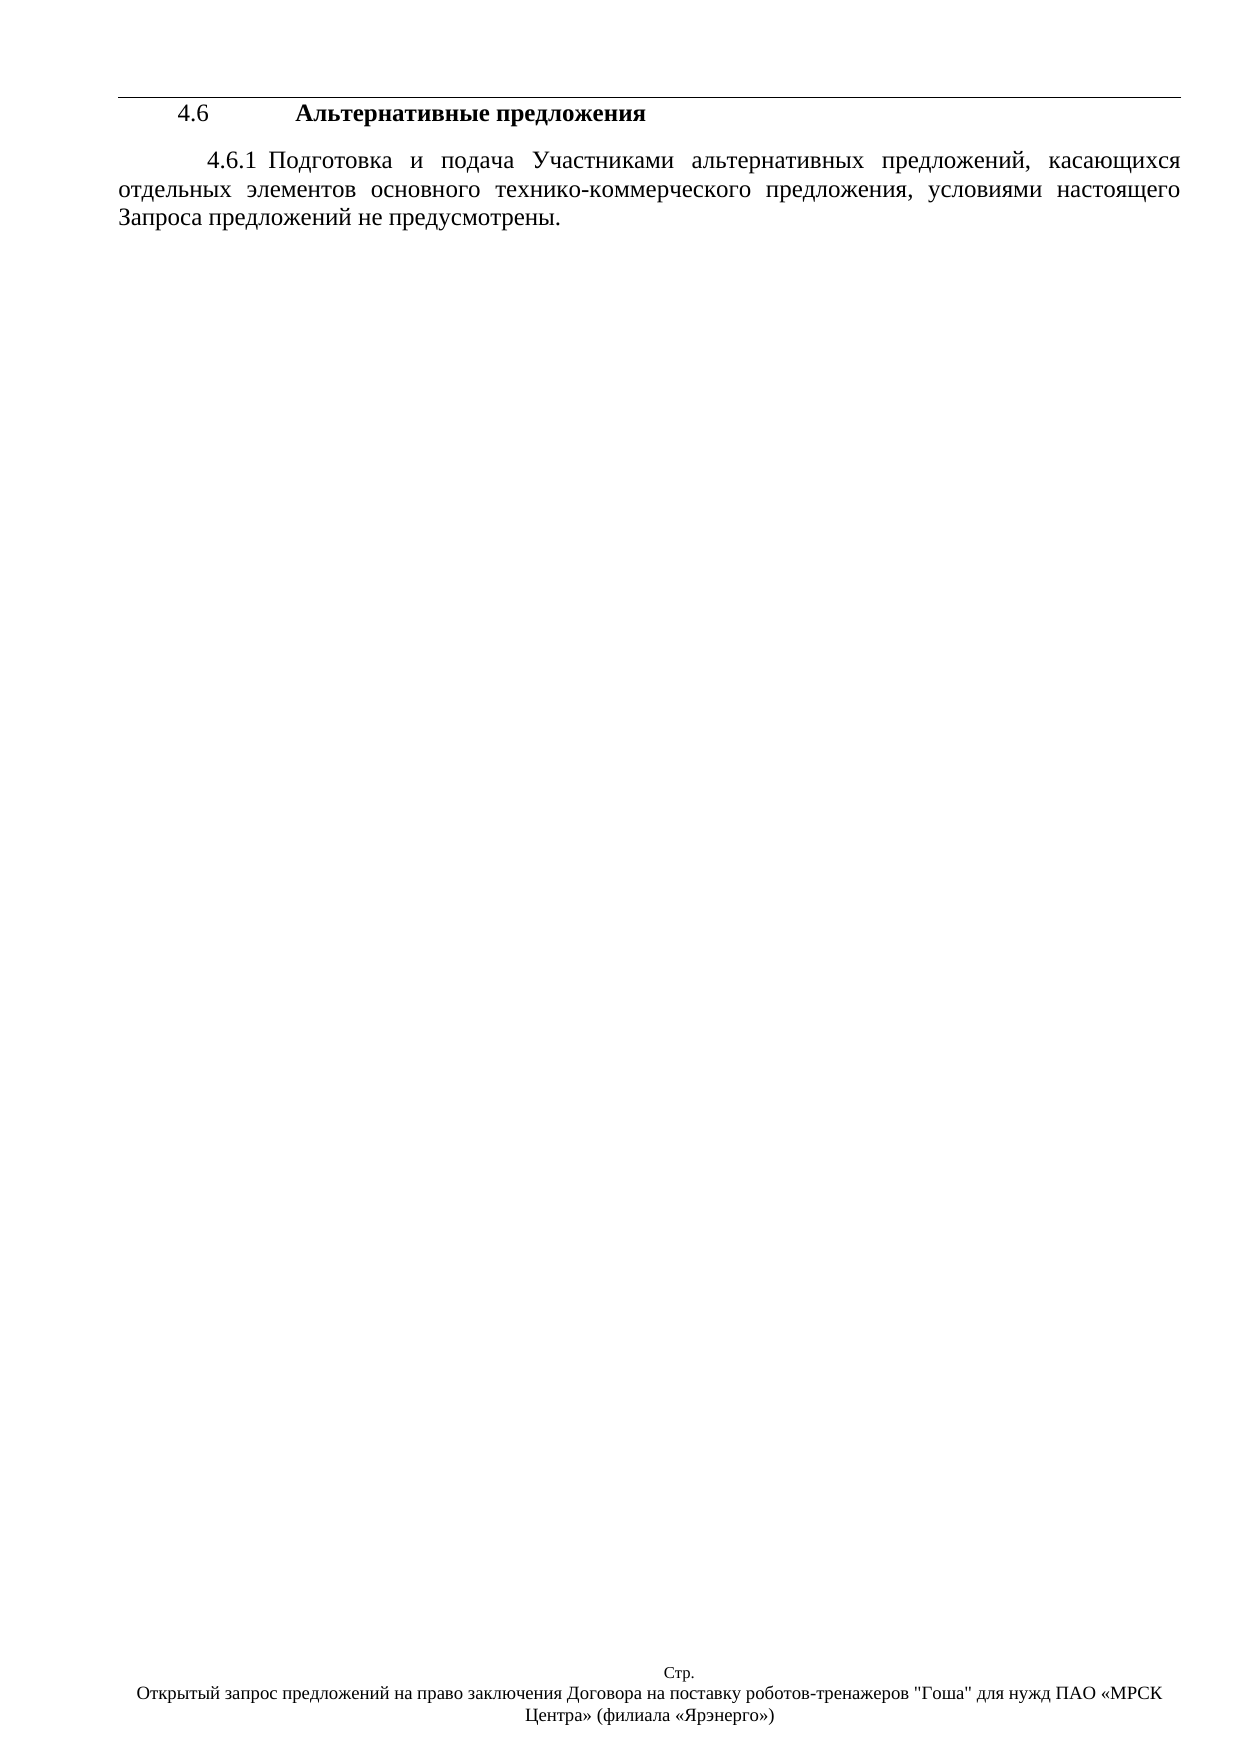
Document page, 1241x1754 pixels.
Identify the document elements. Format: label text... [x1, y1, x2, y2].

subtitle Альтернативные предложения [177, 98, 1181, 127]
subtitle Подготовка и подача Участниками альтернативных предложений, касающихся отдельных элементов основного технико-коммерческого предложения, условиями настоящего Запроса предложений не предусмотрены. [118, 145, 1181, 231]
